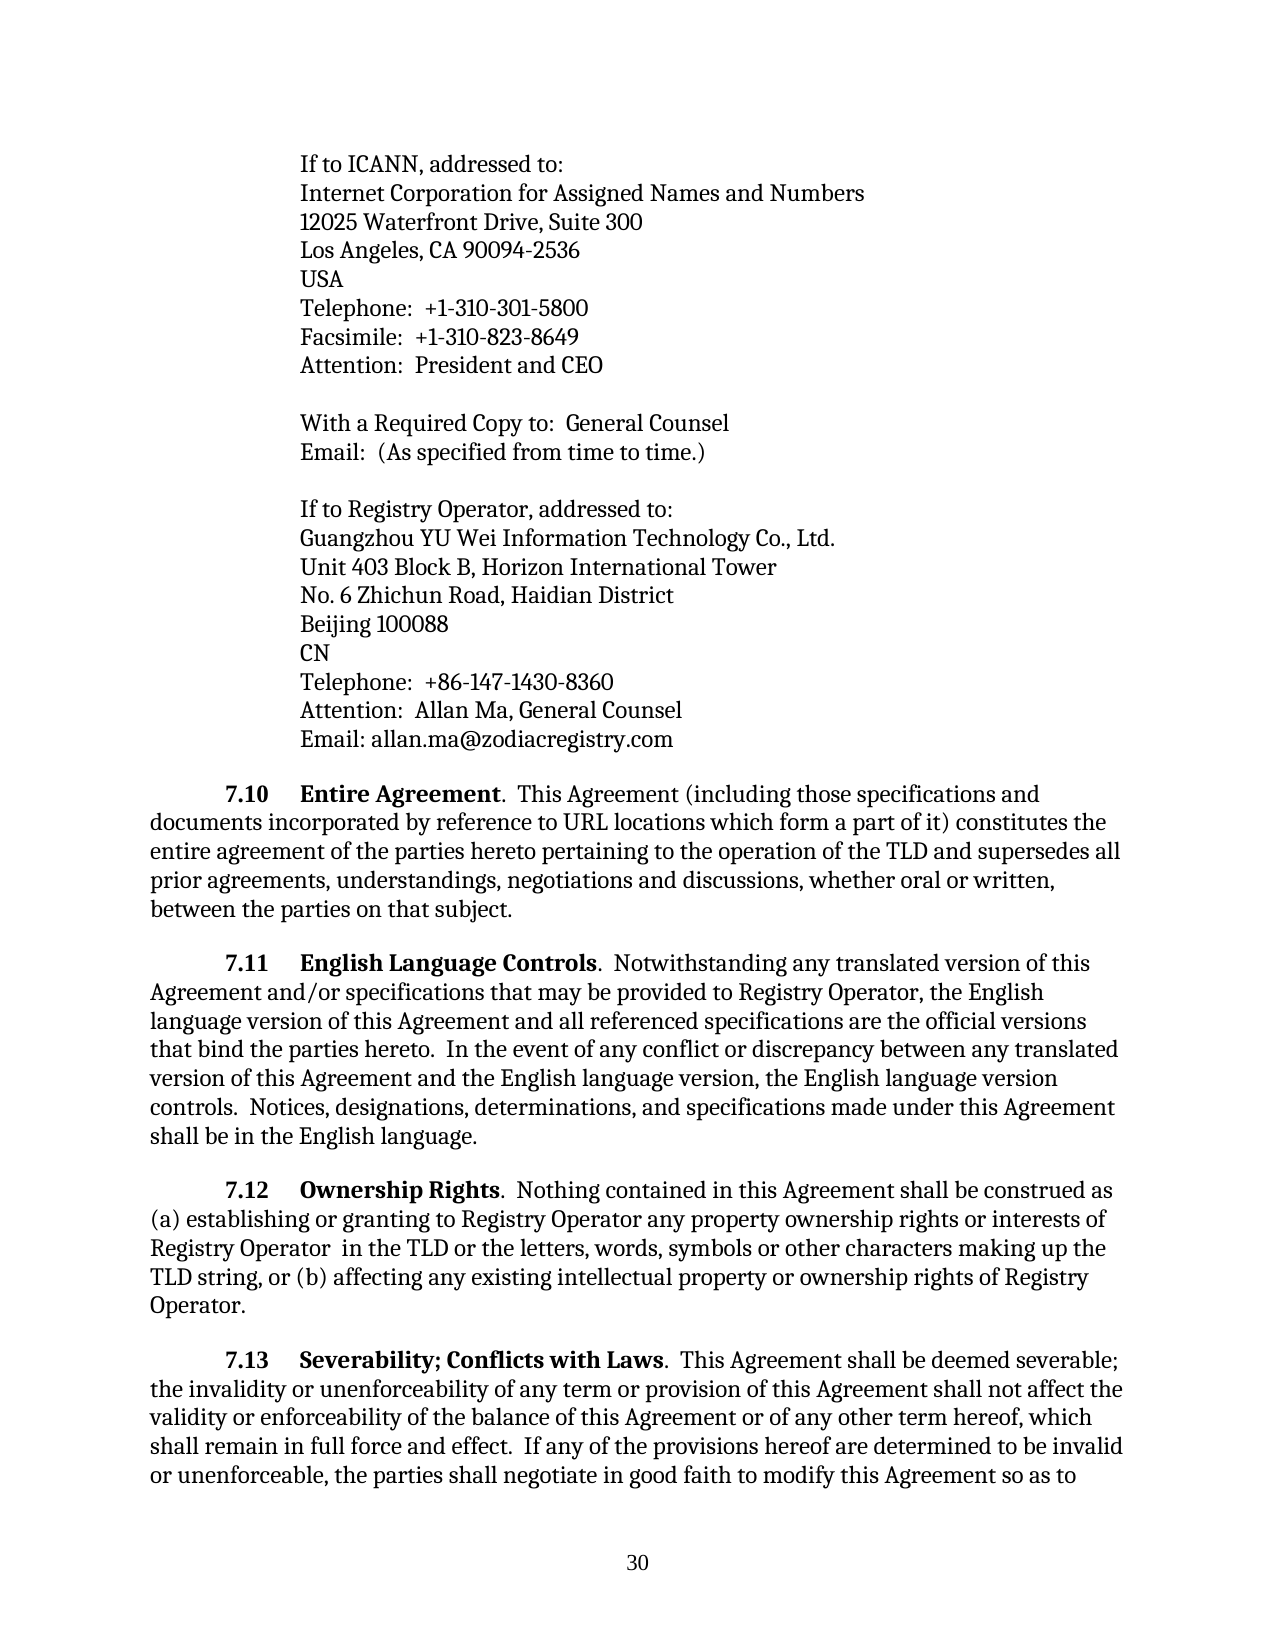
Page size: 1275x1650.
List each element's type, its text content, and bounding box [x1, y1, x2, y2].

text Entire Agreement. This Agreement (including those specifications and documents incorporated by reference to URL locations which form a part of it) constitutes the entire agreement of the parties hereto pertaining to the operation of the TLD and supersedes all prior agreements, understandings, negotiations and discussions, whether oral or written, between the parties on that subject. [150, 779, 1125, 923]
text English Language Controls. Notwithstanding any translated version of this Agreement and/or specifications that may be provided to Registry Operator, the English language version of this Agreement and all referenced specifications are the official versions that bind the parties hereto. In the event of any conflict or discrepancy between any translated version of this Agreement and the English language version, the English language version controls. Notices, designations, determinations, and specifications made under this Agreement shall be in the English language. [150, 948, 1125, 1150]
text Email: allan.ma@zodiacregistry.com [300, 725, 1125, 754]
text USA Telephone: +1-310-301-5800 Facsimile: +1-310-823-8649 Attention: President and CEO With a Required Copy to: General Counsel Email: (As specified from time to time.) If to Registry Operator, addressed to: Guangzhou YU Wei Information Technology Co., Ltd. Unit 403 Block B, Horizon International Tower [300, 265, 1125, 581]
text If to ICANN, addressed to: Internet Corporation for Assigned Names and Numbers 12025 Waterfront Drive, Suite 300 Los Angeles, CA 90094-2536 [300, 150, 1125, 265]
text Beijing 100088 [225, 610, 1125, 639]
text Telephone: +86-147-1430-8360 Attention: Allan Ma, General Counsel [300, 667, 1125, 725]
text CN [300, 639, 1125, 667]
text Ownership Rights. Nothing contained in this Agreement shall be construed as (a) establishing or granting to Registry Operator any property ownership rights or interests of Registry Operator in the TLD or the letters, words, symbols or other characters making up the TLD string, or (b) affecting any existing intellectual property or ownership rights of Registry Operator. [150, 1175, 1125, 1320]
text No. 6 Zhichun Road, Haidian District [300, 581, 1125, 610]
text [150, 1345, 1125, 1489]
